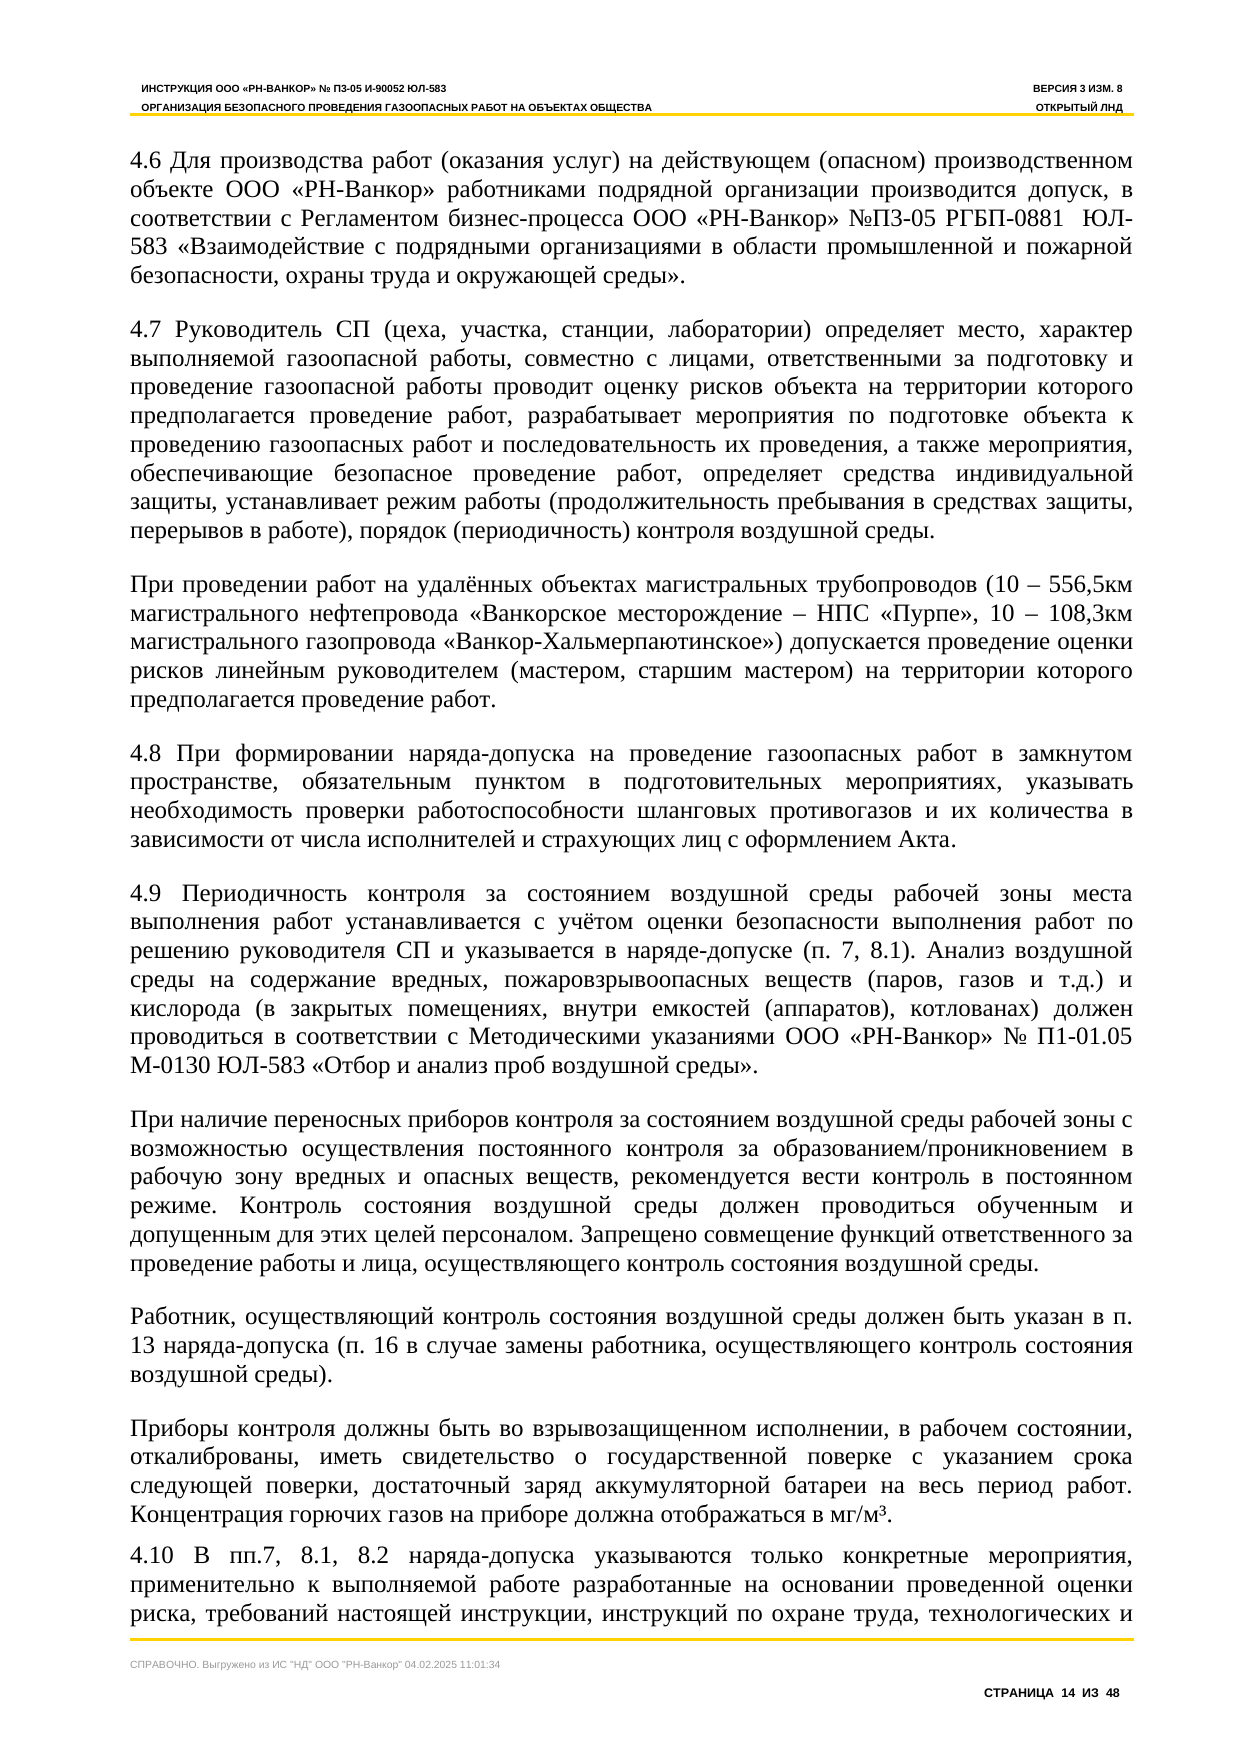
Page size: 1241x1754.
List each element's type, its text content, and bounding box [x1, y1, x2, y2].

text Работник, осуществляющий контроль состояния воздушной среды должен быть указан в п. 13 наряда-допуска (п. 16 в случае замены работника, осуществляющего контроль состояния воздушной среды). [130, 1301, 1134, 1388]
text 4.6 Для производства работ (оказания услуг) на действующем (опасном) производственном объекте ООО «РН-Ванкор» работниками подрядной организации производится допуск, в соответствии с Регламентом бизнес-процесса ООО «РН-Ванкор» №П3-05 РГБП-0881 ЮЛ-583 «Взаимодействие с подрядными организациями в области промышленной и пожарной безопасности, охраны труда и окружающей среды». [130, 145, 1134, 289]
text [130, 1540, 1134, 1626]
text При проведении работ на удалённых объектах магистральных трубопроводов (10 – 556,5км магистрального нефтепровода «Ванкорское месторождение – НПС «Пурпе», 10 – 108,3км магистрального газопровода «Ванкор-Хальмерпаютинское») допускается проведение оценки рисков линейным руководителем (мастером, старшим мастером) на территории которого предполагается проведение работ. [130, 569, 1134, 713]
text 4.9 Периодичность контроля за состоянием воздушной среды рабочей зоны места выполнения работ устанавливается с учётом оценки безопасности выполнения работ по решению руководителя СП и указывается в наряде-допуске (п. 7, 8.1). Анализ воздушной среды на содержание вредных, пожаровзрывоопасных веществ (паров, газов и т.д.) и кислорода (в закрытых помещениях, внутри емкостей (аппаратов), котлованах) должен проводиться в соответствии с Методическими указаниями ООО «РН-Ванкор» № П1-01.05 М-0130 ЮЛ-583 «Отбор и анализ проб воздушной среды». [130, 878, 1134, 1079]
text При наличие переносных приборов контроля за состоянием воздушной среды рабочей зоны с возможностью осуществления постоянного контроля за образованием/проникновением в рабочую зону вредных и опасных веществ, рекомендуется вести контроль в постоянном режиме. Контроль состояния воздушной среды должен проводиться обученным и допущенным для этих целей персоналом. Запрещено совмещение функций ответственного за проведение работы и лица, осуществляющего контроль состояния воздушной среды. [130, 1104, 1134, 1276]
text 4.8 При формировании наряда-допуска на проведение газоопасных работ в замкнутом пространстве, обязательным пунктом в подготовительных мероприятиях, указывать необходимость проверки работоспособности шланговых противогазов и их количества в зависимости от числа исполнителей и страхующих лиц с оформлением Акта. [130, 738, 1134, 853]
text Приборы контроля должны быть во взрывозащищенном исполнении, в рабочем состоянии, откалиброваны, иметь свидетельство о государственной поверке с указанием срока следующей поверки, достаточный заряд аккумуляторной батареи на весь период работ. Концентрация горючих газов на приборе должна отображаться в мг/м³. [130, 1413, 1134, 1528]
text 4.7 Руководитель СП (цеха, участка, станции, лаборатории) определяет место, характер выполняемой газоопасной работы, совместно с лицами, ответственными за подготовку и проведение газоопасной работы проводит оценку рисков объекта на территории которого предполагается проведение работ, разрабатывает мероприятия по подготовке объекта к проведению газоопасных работ и последовательность их проведения, а также мероприятия, обеспечивающие безопасное проведение работ, определяет средства индивидуальной защиты, устанавливает режим работы (продолжительность пребывания в средствах защиты, перерывов в работе), порядок (периодичность) контроля воздушной среды. [130, 314, 1134, 544]
